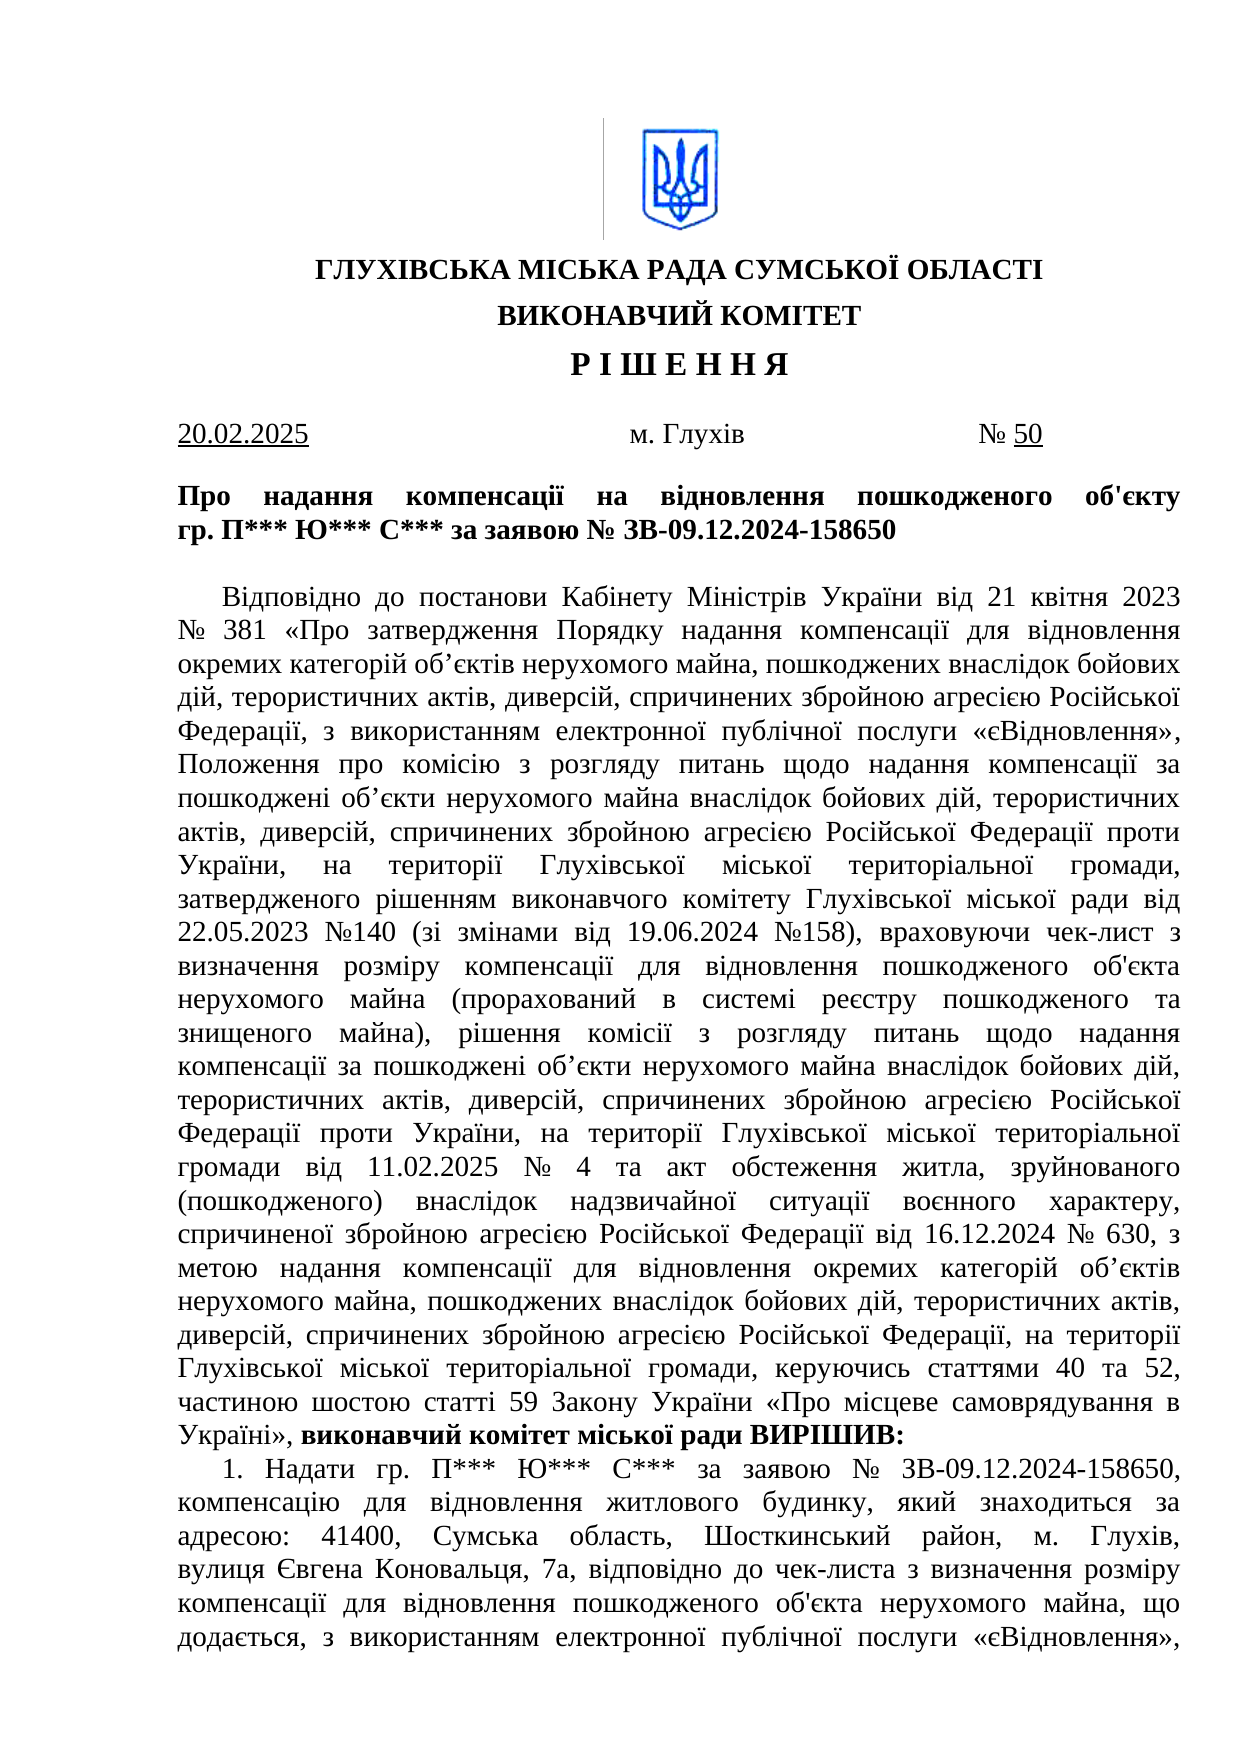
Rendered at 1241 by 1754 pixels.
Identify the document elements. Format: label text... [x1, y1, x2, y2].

text Відповідно до постанови Кабінету Міністрів України від 21 квітня 2023 № 381 «Про затвердження Порядку надання компенсації для відновлення окремих категорій об’єктів нерухомого майна, пошкоджених внаслідок бойових дій, терористичних актів, диверсій, спричинених збройною агресією Російської Федерації, з використанням електронної публічної послуги «єВідновлення», Положення про комісію з розгляду питань щодо надання компенсації за пошкоджені об’єкти нерухомого майна внаслідок бойових дій, терористичних актів, диверсій, спричинених збройною агресією Російської Федерації проти України, на території Глухівської міської територіальної громади, затвердженого рішенням виконавчого комітету Глухівської міської ради від 22.05.2023 №140 (зі змінами від 19.06.2024 №158), враховуючи чек-лист з визначення розміру компенсації для відновлення пошкодженого об'єкта нерухомого майна (прорахований в системі реєстру пошкодженого та знищеного майна), рішення комісії з розгляду питань щодо надання компенсації за пошкоджені об’єкти нерухомого майна внаслідок бойових дій, терористичних актів, диверсій, спричинених збройною агресією Російської Федерації проти України, на території Глухівської міської територіальної громади від 11.02.2025 № 4 та акт обстеження житла, зруйнованого (пошкодженого) внаслідок надзвичайної ситуації воєнного характеру, спричиненої збройною агресією Російської Федерації від 16.12.2024 № 630, з метою надання компенсації для відновлення окремих категорій об’єктів нерухомого майна, пошкоджених внаслідок бойових дій, терористичних актів, диверсій, спричинених збройною агресією Російської Федерації, на території Глухівської міської територіальної громади, керуючись статтями 40 та 52, частиною шостою статті 59 Закону України «Про місцеве самоврядування в Україні», виконавчий комітет міської ради ВИРІШИВ: [177, 579, 1181, 1451]
subtitle ВИКОНАВЧИЙ КОМІТЕТ [177, 298, 1181, 332]
picture [603, 118, 755, 240]
subtitle 20.02.2025 м. Глухів № 50 [177, 416, 1181, 449]
subtitle ГЛУХІВСЬКА МІСЬКА РАДА СУМСЬКОЇ ОБЛАСТІ [177, 252, 1181, 286]
subtitle Р І Ш Е Н Н Я [177, 344, 1181, 382]
subtitle Про надання компенсації на відновлення пошкодженого об'єкту гр. П*** Ю*** С*** за заявою № ЗВ-09.12.2024-158650 [623, 512, 1181, 545]
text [177, 1451, 1181, 1652]
